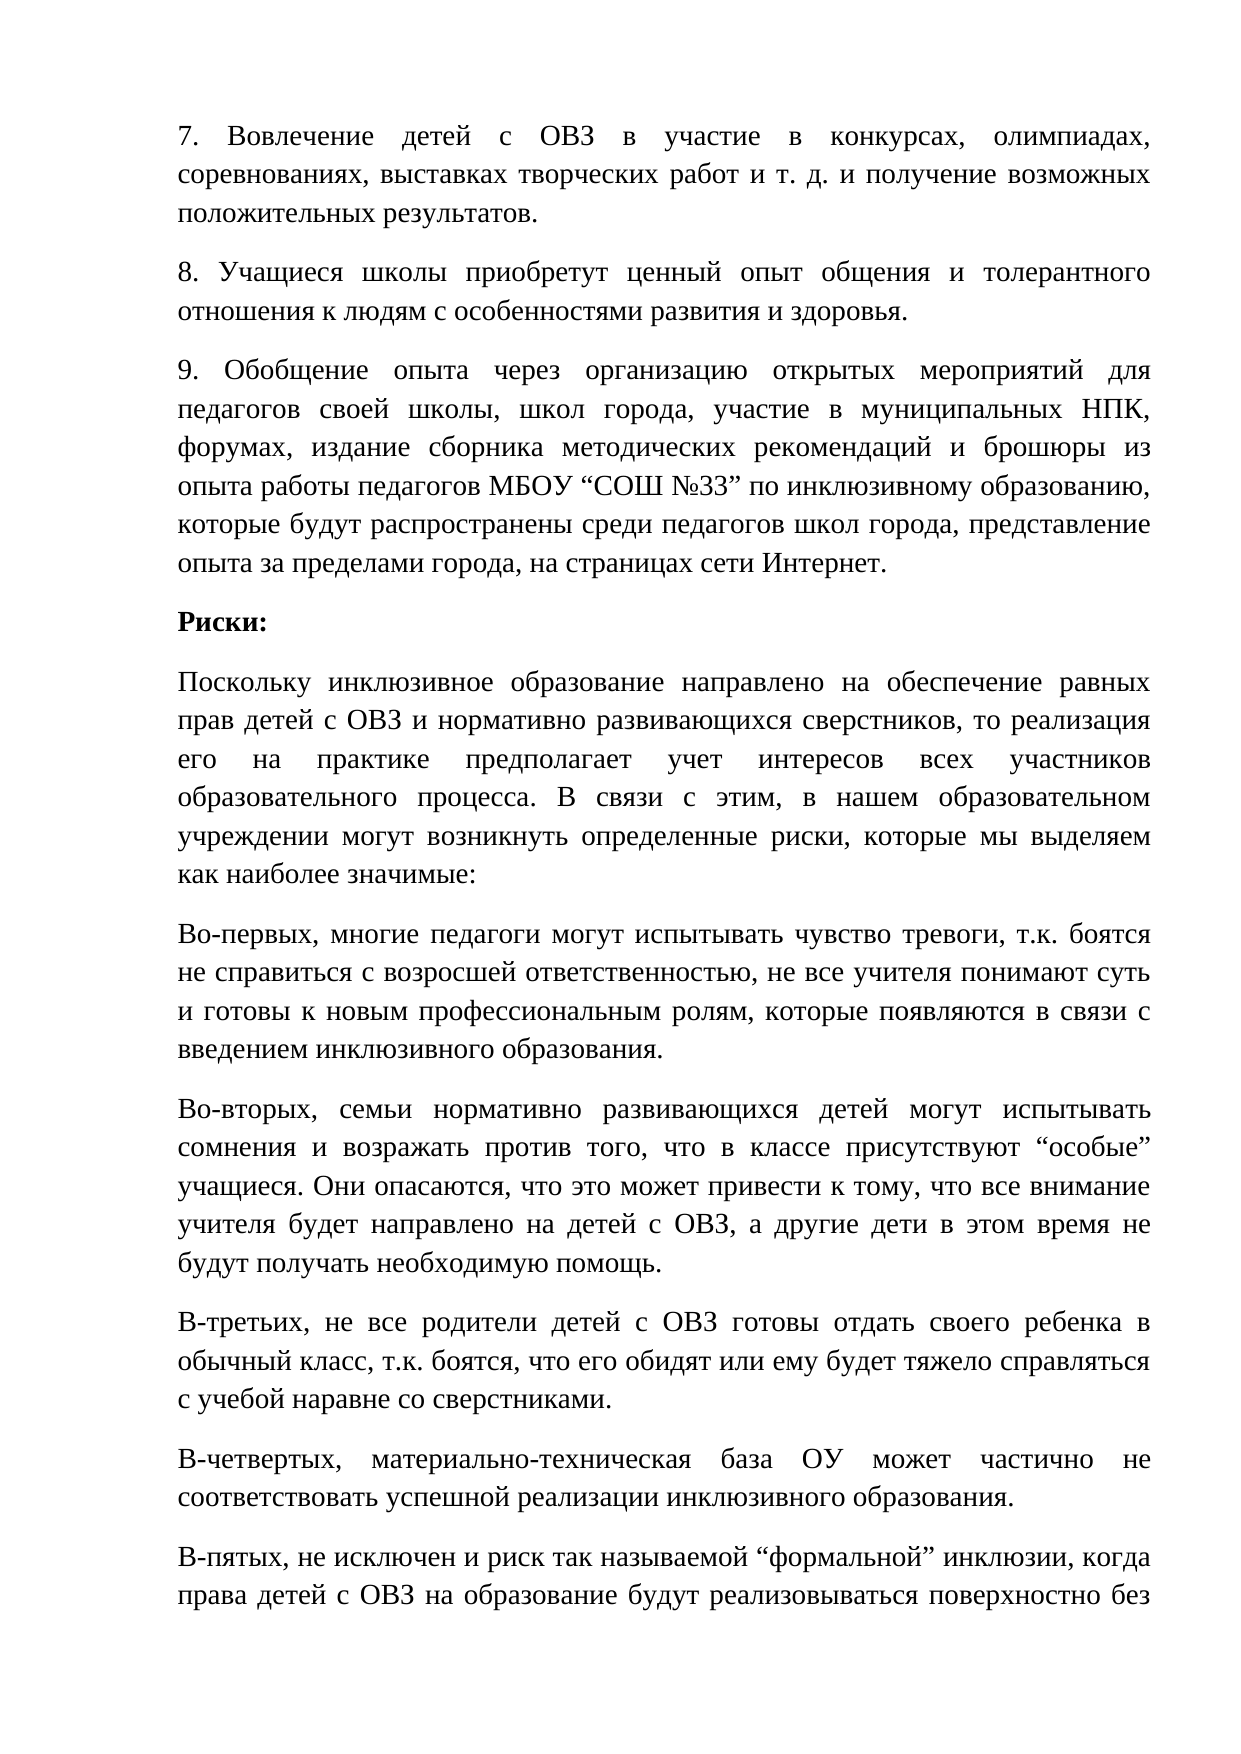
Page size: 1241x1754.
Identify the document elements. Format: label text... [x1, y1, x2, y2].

text В-четвертых, материально-техническая база ОУ может частично не соответствовать успешной реализации инклюзивного образования. [177, 1441, 1152, 1513]
text 9. Обобщение опыта через организацию открытых мероприятий для педагогов своей школы, школ города, участие в муниципальных НПК, форумах, издание сборника методических рекомендаций и брошюры из опыта работы педагогов МБОУ “СОШ №33” по инклюзивному образованию, которые будут распространены среди педагогов школ города, представление опыта за пределами города, на страницах сети Интернет. [177, 352, 1152, 579]
text Во-вторых, семьи нормативно развивающихся детей могут испытывать сомнения и возражать против того, что в классе присутствуют “особые” учащиеся. Они опасаются, что это может привести к тому, что все внимание учителя будет направлено на детей с ОВЗ, а другие дети в этом время не будут получать необходимую помощь. [177, 1091, 1152, 1279]
text Риски: [177, 604, 1152, 638]
text 8. Учащиеся школы приобретут ценный опыт общения и толерантного отношения к людям с особенностями развития и здоровья. [177, 254, 1152, 327]
text 7. Вовлечение детей с ОВЗ в участие в конкурсах, олимпиадах, соревнованиях, выставках творческих работ и т. д. и получение возможных положительных результатов. [177, 118, 1152, 229]
text Поскольку инклюзивное образование направлено на обеспечение равных прав детей с ОВЗ и нормативно развивающихся сверстников, то реализация его на практике предполагает учет интересов всех участников образовательного процесса. В связи с этим, в нашем образовательном учреждении могут возникнуть определенные риски, которые мы выделяем как наиболее значимые: [177, 664, 1152, 890]
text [177, 1539, 1152, 1611]
text В-третьих, не все родители детей с ОВЗ готовы отдать своего ребенка в обычный класс, т.к. боятся, что его обидят или ему будет тяжело справляться с учебой наравне со сверстниками. [177, 1304, 1152, 1415]
text Во-первых, многие педагоги могут испытывать чувство тревоги, т.к. боятся не справиться с возросшей ответственностью, не все учителя понимают суть и готовы к новым профессиональным ролям, которые появляются в связи с введением инклюзивного образования. [177, 916, 1152, 1065]
